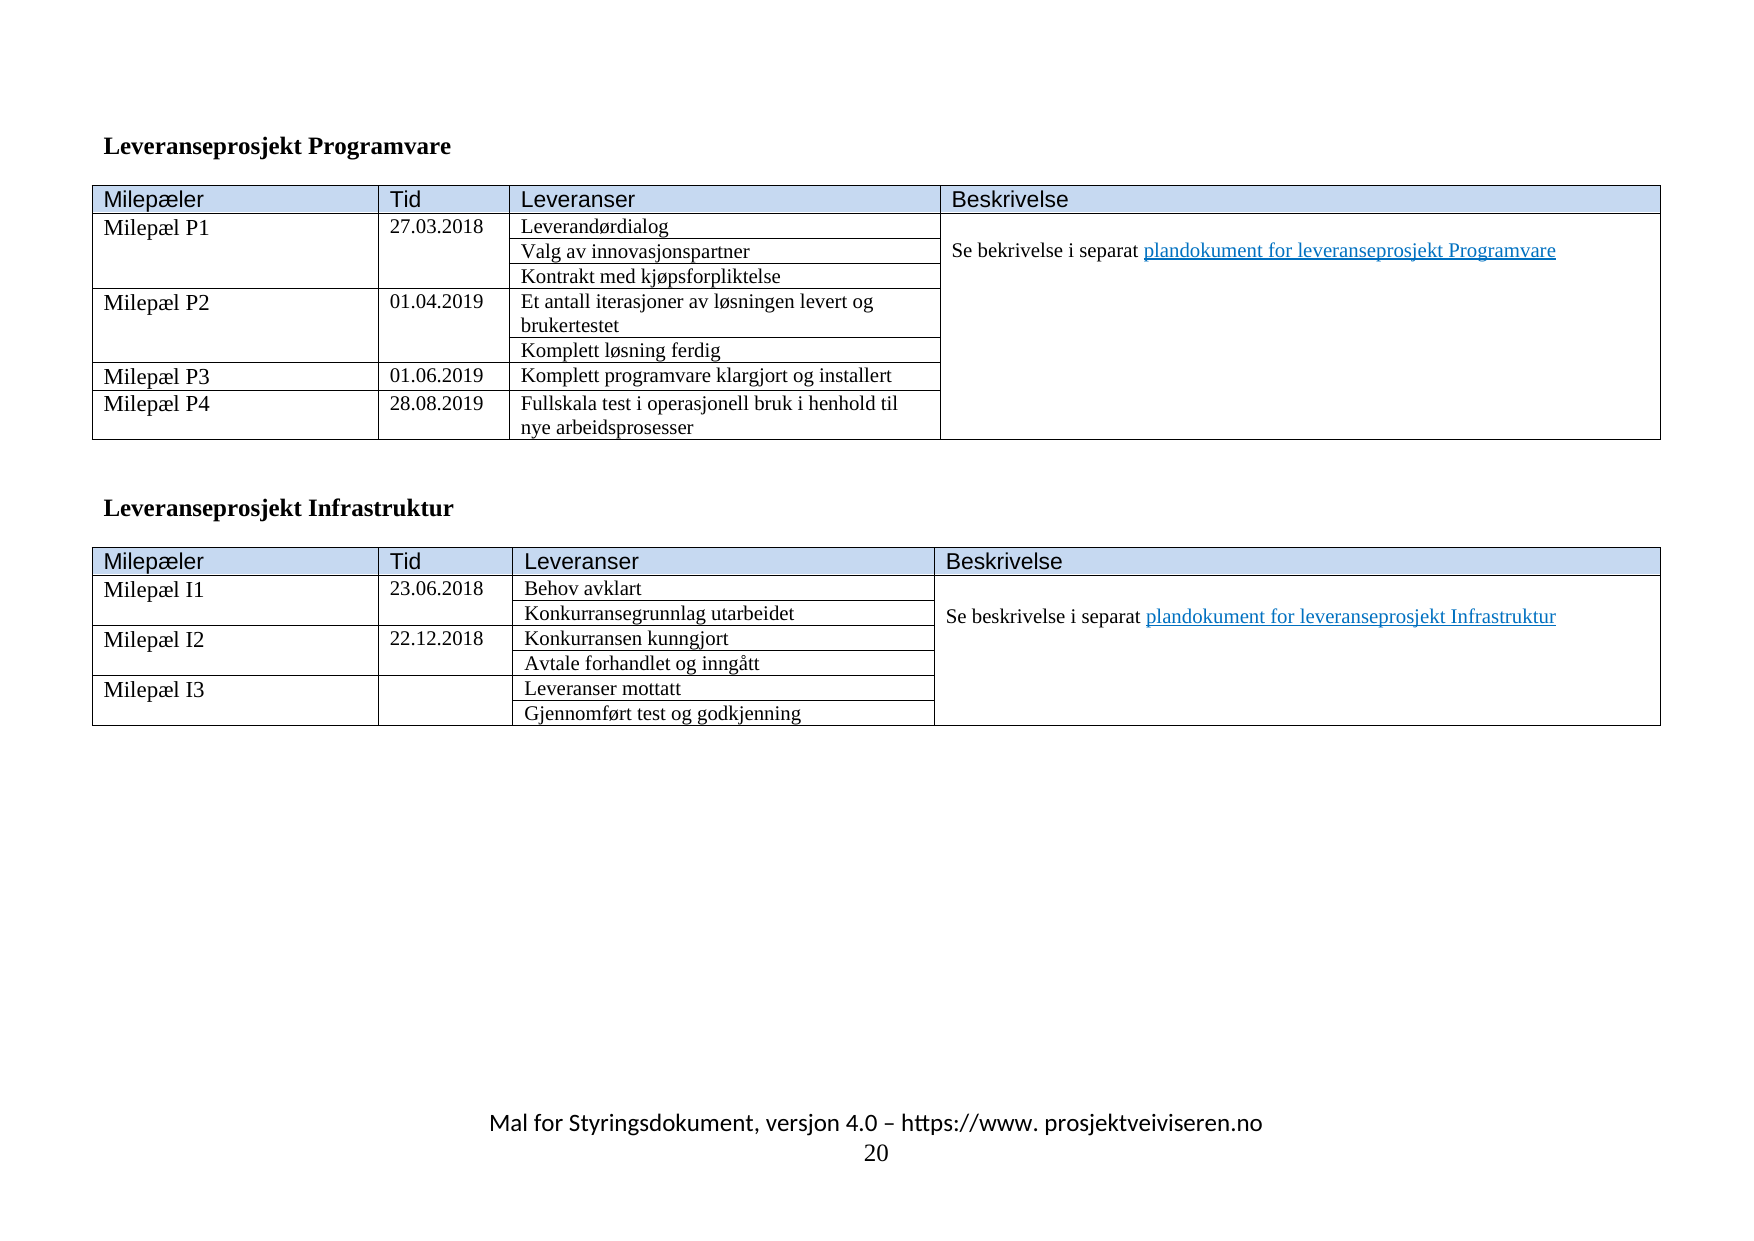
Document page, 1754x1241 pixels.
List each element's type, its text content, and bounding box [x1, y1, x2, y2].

table_cell Behov avklart [513, 576, 934, 600]
table_header Tid [379, 186, 509, 212]
table_header Tid [379, 548, 512, 574]
table_cell Milepæl P2 [93, 289, 378, 362]
table_cell Milepæl I3 [93, 676, 378, 725]
table_cell Konkurransegrunnlag utarbeidet [513, 601, 934, 625]
table_cell Kontrakt med kjøpsforpliktelse [510, 264, 940, 288]
table_cell 28.08.2019 [379, 391, 509, 439]
table_cell Milepæl P3 [93, 363, 378, 389]
table_cell Se bekrivelse i separat plandokument for leveranseprosjekt Programvare [941, 214, 1660, 439]
table_cell [379, 676, 512, 725]
table_cell Milepæl P1 [93, 214, 378, 288]
table_cell Se beskrivelse i separat plandokument for leveranseprosjekt Infrastruktur [935, 576, 1660, 725]
table_cell Milepæl P4 [93, 391, 378, 439]
table_cell Leverandørdialog [510, 214, 940, 238]
table_cell Konkurransen kunngjort [513, 626, 934, 650]
table_cell 01.06.2019 [379, 363, 509, 389]
text Leveranseprosjekt Programvare [103, 131, 1649, 160]
table_cell Gjennomført test og godkjenning [513, 701, 934, 725]
table_header Milepæler [93, 548, 378, 574]
table_cell Et antall iterasjoner av løsningen levert og brukertestet [510, 289, 940, 337]
table_cell Valg av innovasjonspartner [510, 239, 940, 263]
table_header Leveranser [510, 186, 940, 212]
table_cell 23.06.2018 [379, 576, 512, 625]
table_cell 27.03.2018 [379, 214, 509, 288]
table_cell Milepæl I2 [93, 626, 378, 675]
table_header Leveranser [513, 548, 934, 574]
table_cell Fullskala test i operasjonell bruk i henhold til nye arbeidsprosesser [510, 391, 940, 439]
table_header Beskrivelse [941, 186, 1660, 212]
table_cell Milepæl I1 [93, 576, 378, 625]
table_cell Avtale forhandlet og inngått [513, 651, 934, 675]
table_header Milepæler [93, 186, 378, 212]
table_header Beskrivelse [935, 548, 1660, 574]
text Leveranseprosjekt Infrastruktur [103, 493, 1649, 522]
table_cell Komplett løsning ferdig [510, 338, 940, 362]
table_cell Leveranser mottatt [513, 676, 934, 700]
table_cell 22.12.2018 [379, 626, 512, 675]
table_cell 01.04.2019 [379, 289, 509, 362]
table_cell Komplett programvare klargjort og installert [510, 363, 940, 389]
